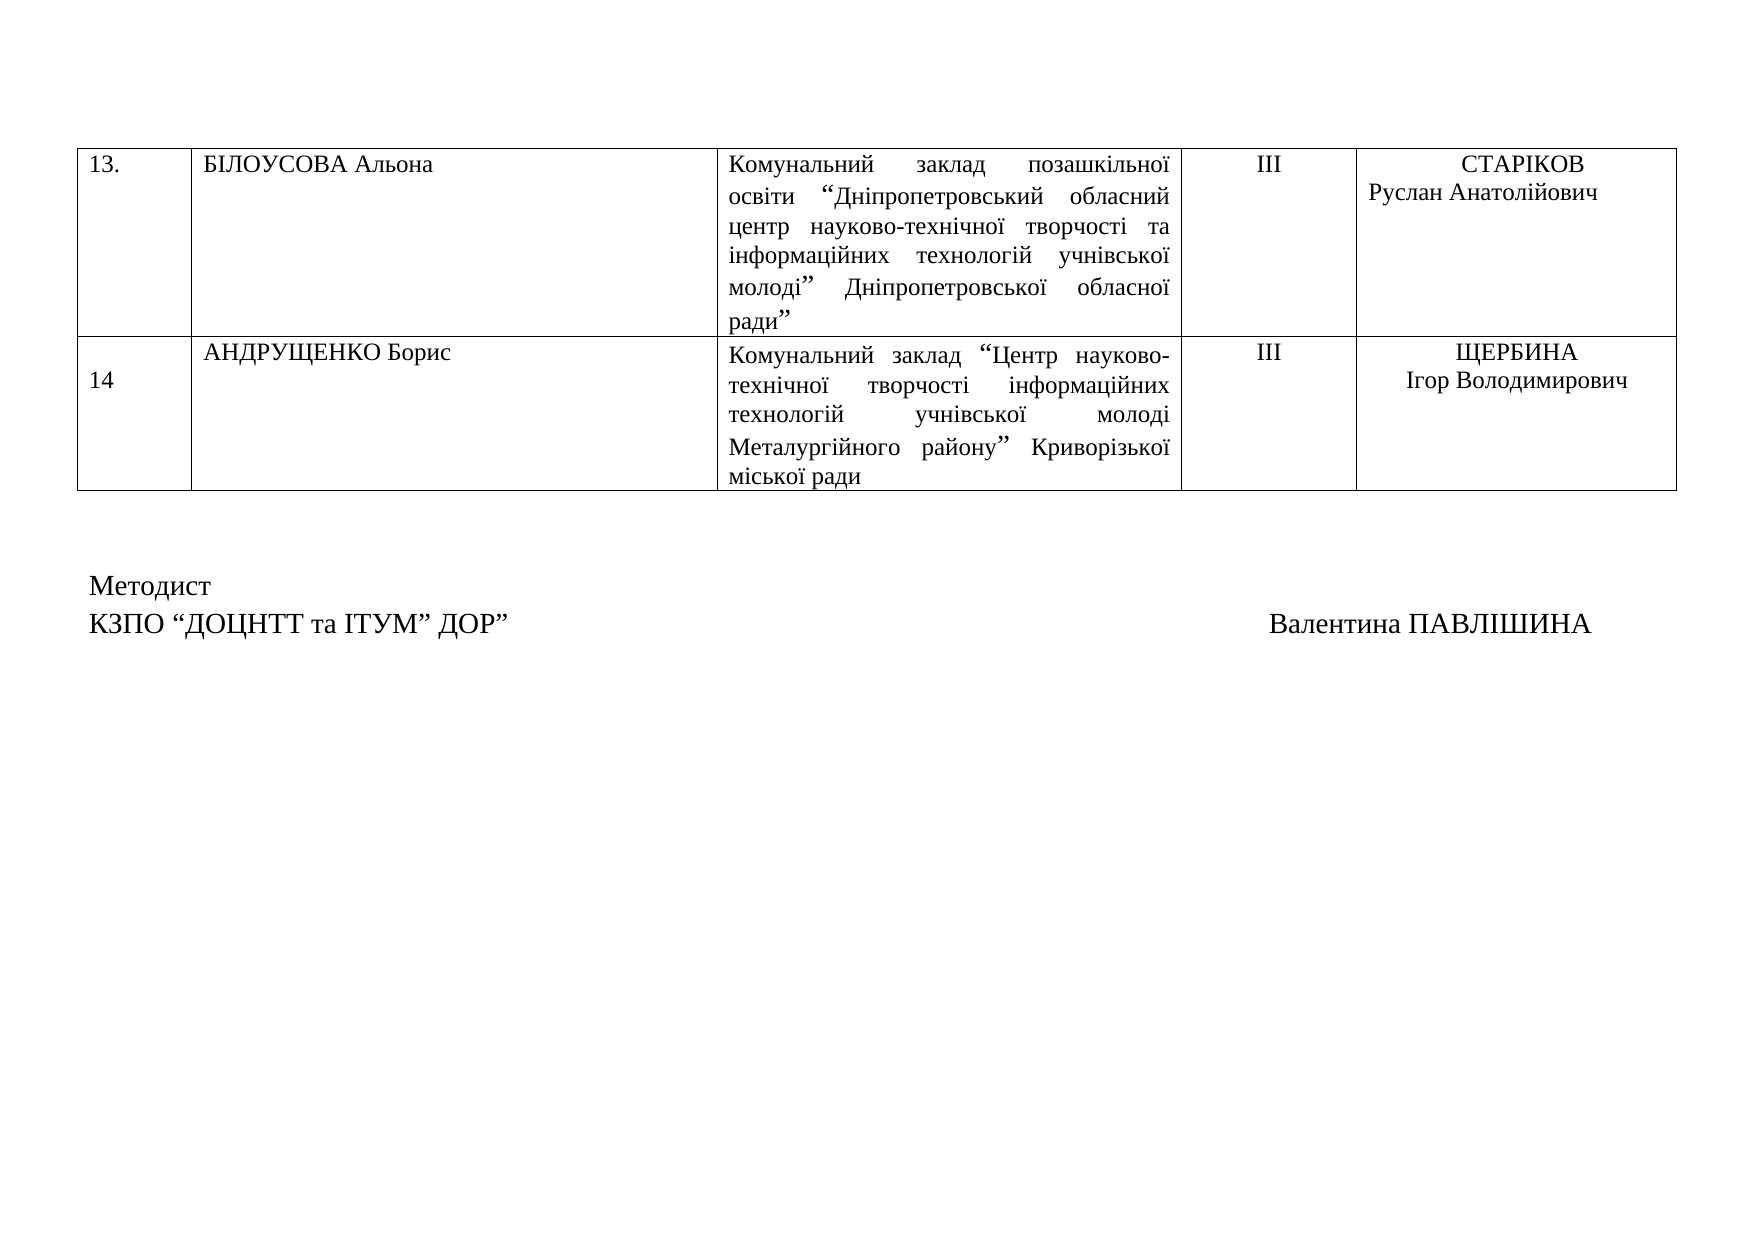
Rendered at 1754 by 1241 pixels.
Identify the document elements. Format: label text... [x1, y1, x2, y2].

table_cell Комунальний заклад “Центр науково-технічної творчості інформаційних технологій учнівської молоді Металургійного району” Криворізької міської ради [718, 337, 1181, 490]
table_cell ІІІ [1182, 149, 1356, 336]
text Методист [88, 568, 1665, 602]
table_cell ІІІ [1182, 337, 1356, 490]
text КЗПО “ДОЦНТТ та ІТУМ” ДОР” Валентина ПАВЛІШИНА [185, 607, 1665, 640]
table_cell 14 [78, 337, 191, 490]
table_cell Комунальний заклад позашкільної освіти “Дніпропетровський обласний центр науково-технічної творчості та інформаційних технологій учнівської молоді” Дніпропетровської обласної ради” [718, 149, 1181, 336]
table_cell 13. [78, 149, 191, 336]
text КЗПО “ДОЦНТТ та ІТУМ” ДОР” Валентина ПАВЛІШИНА [88, 607, 172, 640]
table_cell АНДРУЩЕНКО Борис [192, 337, 717, 490]
table_cell СТАРІКОВ Руслан Анатолійович [1357, 149, 1676, 336]
table_cell ЩЕРБИНА Ігор Володимирович [1357, 337, 1676, 490]
table_cell БІЛОУСОВА Альона [192, 149, 717, 336]
